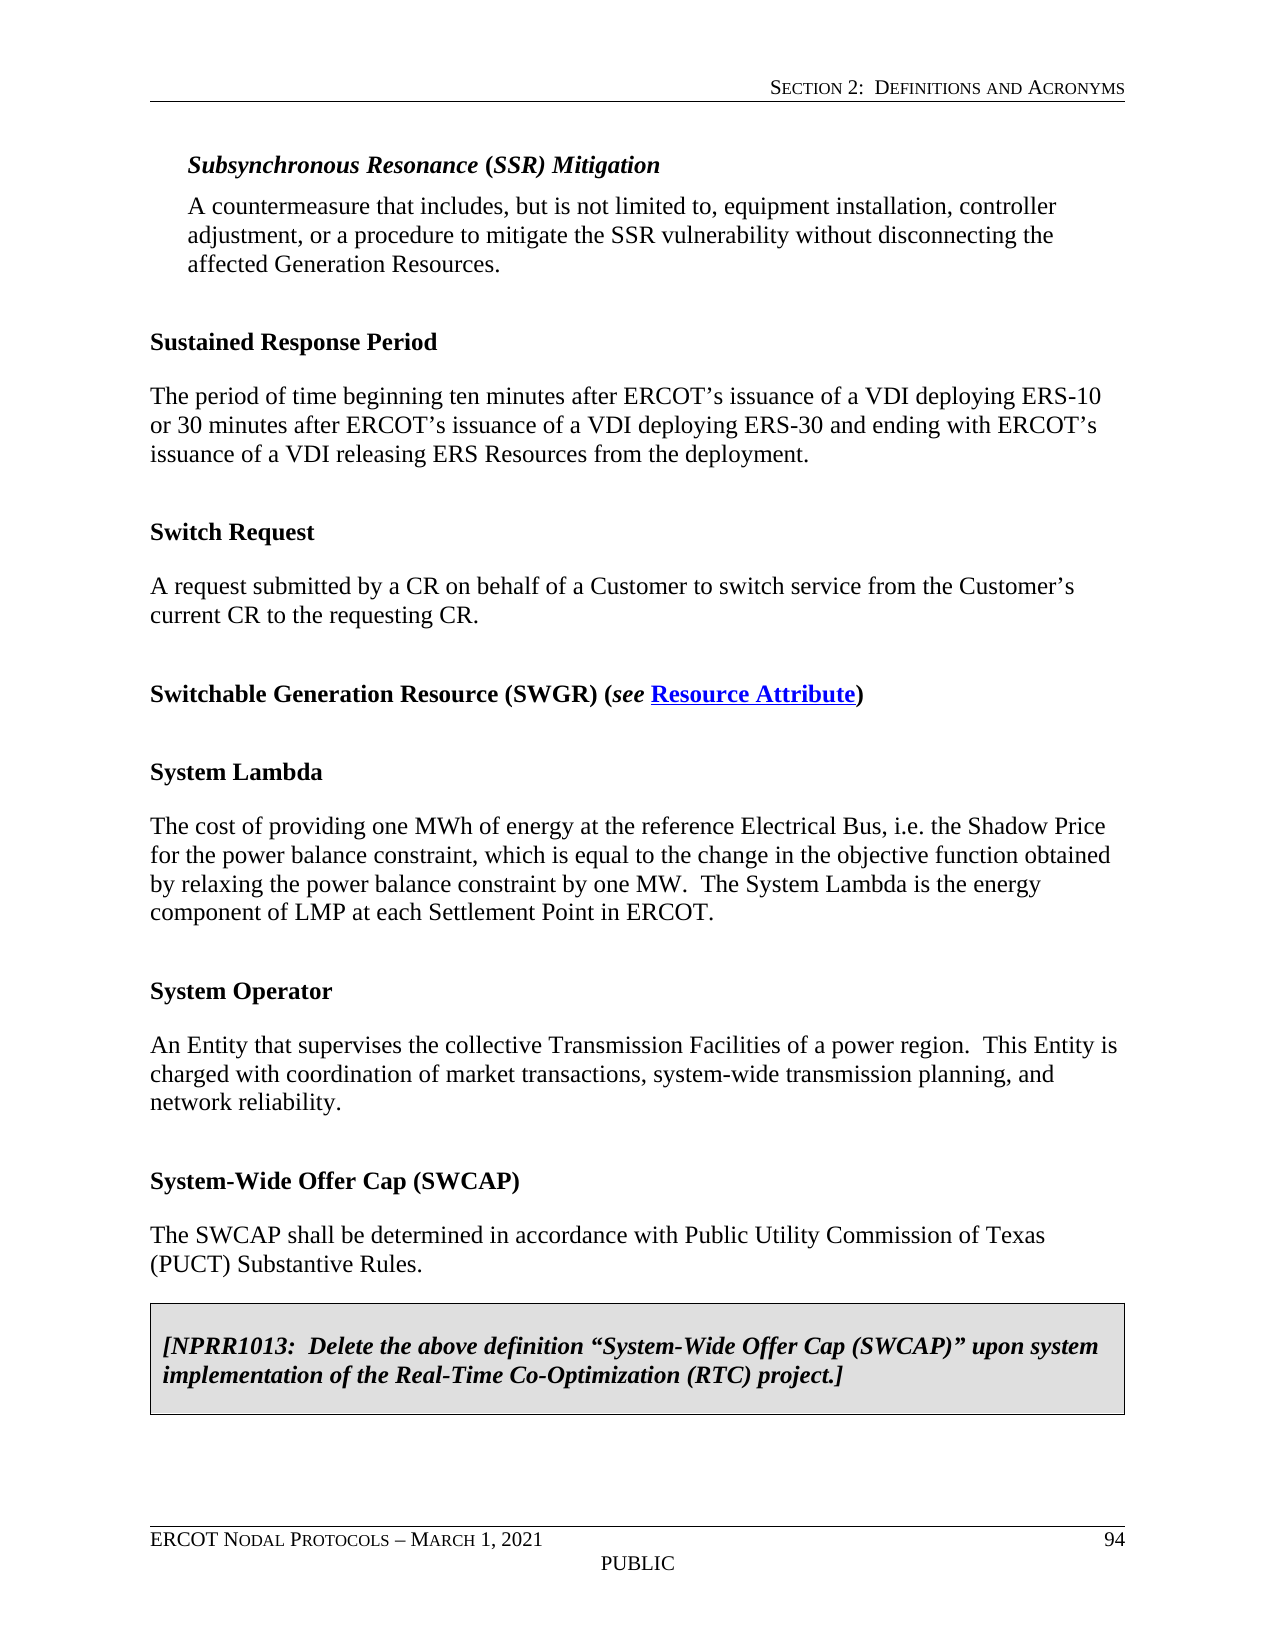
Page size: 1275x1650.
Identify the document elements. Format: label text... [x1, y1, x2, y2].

text System Lambda [150, 757, 1125, 786]
text Subsynchronous Resonance (SSR) Mitigation [187, 150, 1125, 179]
text The SWCAP shall be determined in accordance with Public Utility Commission of Texas (PUCT) Substantive Rules. [150, 1220, 1125, 1277]
text A request submitted by a CR on behalf of a Customer to switch service from the Customer’s current CR to the requesting CR. [150, 571, 1125, 629]
text Sustained Response Period [150, 327, 1125, 356]
text Switchable Generation Resource (SWGR) (see Resource Attribute) [150, 679, 1125, 707]
text An Entity that supervises the collective Transmission Facilities of a power region. This Entity is charged with coordination of market transactions, system-wide transmission planning, and network reliability. [150, 1030, 1125, 1116]
text Switch Request [150, 517, 1125, 546]
table_header [NPRR1013: Delete the above definition “System-Wide Offer Cap (SWCAP)” upon system implementation of the Real-Time Co-Optimization (RTC) project.] [151, 1304, 1124, 1413]
text A countermeasure that includes, but is not limited to, equipment installation, controller adjustment, or a procedure to mitigate the SSR vulnerability without disconnecting the affected Generation Resources. [187, 191, 1125, 277]
text System Operator [150, 976, 1125, 1005]
text The period of time beginning ten minutes after ERCOT’s issuance of a VDI deploying ERS-10 or 30 minutes after ERCOT’s issuance of a VDI deploying ERS-30 and ending with ERCOT’s issuance of a VDI releasing ERS Resources from the deployment. [150, 381, 1125, 467]
text The cost of providing one MWh of energy at the reference Electrical Bus, i.e. the Shadow Price for the power balance constraint, which is equal to the change in the objective function obtained by relaxing the power balance constraint by one MW. The System Lambda is the energy component of LMP at each Settlement Point in ERCOT. [150, 811, 1125, 926]
text System-Wide Offer Cap (SWCAP) [150, 1166, 1125, 1195]
